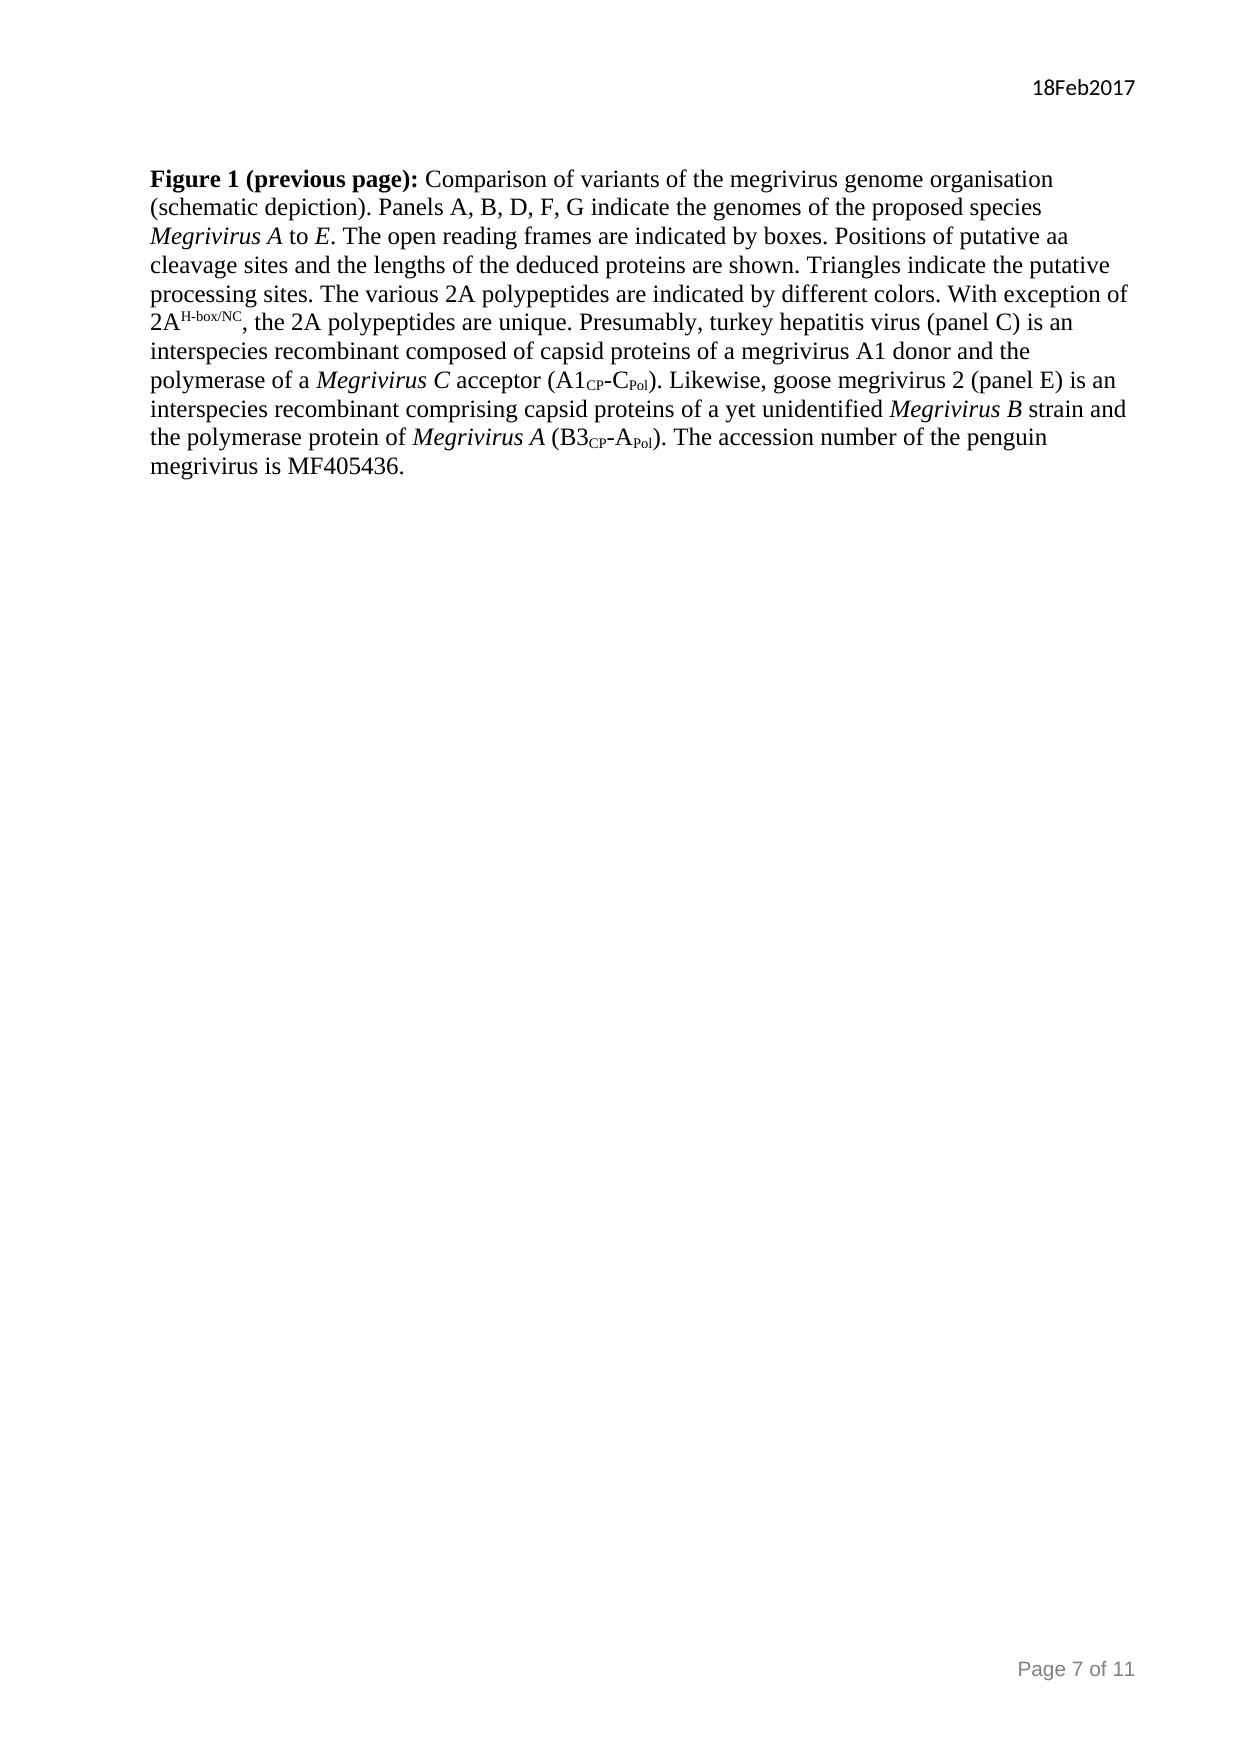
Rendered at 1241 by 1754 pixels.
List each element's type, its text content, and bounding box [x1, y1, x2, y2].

text Figure 1 (previous page): Comparison of variants of the megrivirus genome organisation (schematic depiction). Panels A, B, D, F, G indicate the genomes of the proposed species Megrivirus A to E. The open reading frames are indicated by boxes. Positions of putative aa cleavage sites and the lengths of the deduced proteins are shown. Triangles indicate the putative processing sites. The various 2A polypeptides are indicated by different colors. With exception of 2AH-box/NC, the 2A polypeptides are unique. Presumably, turkey hepatitis virus (panel C) is an interspecies recombinant composed of capsid proteins of a megrivirus A1 donor and the polymerase of a Megrivirus C acceptor (A1CP-CPol). Likewise, goose megrivirus 2 (panel E) is an interspecies recombinant comprising capsid proteins of a yet unidentified Megrivirus B strain and the polymerase protein of Megrivirus A (B3CP-APol). The accession number of the penguin megrivirus is MF405436. [150, 164, 1135, 480]
